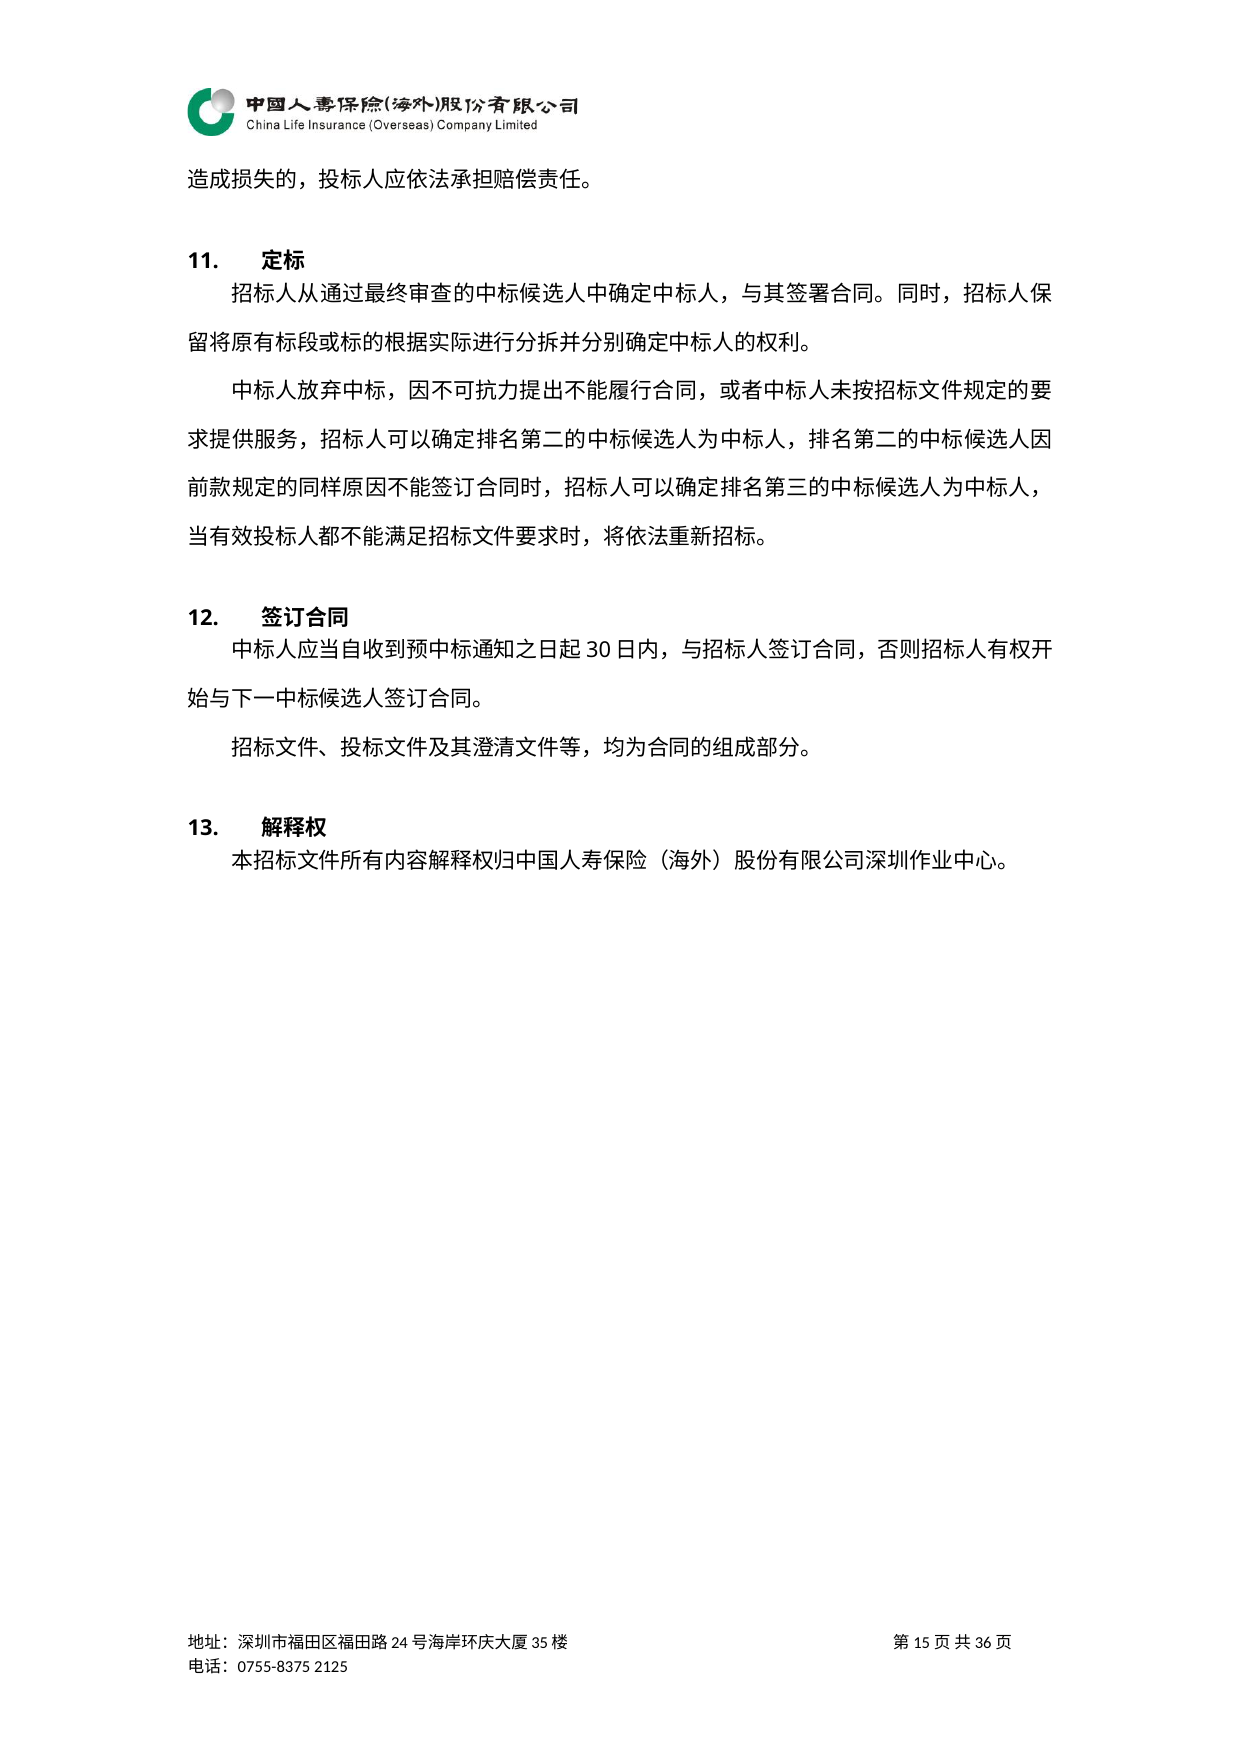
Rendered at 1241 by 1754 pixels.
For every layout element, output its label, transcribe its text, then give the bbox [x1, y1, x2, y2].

text 中标人放弃中标，因不可抗力提出不能履行合同，或者中标人未按招标文件规定的要求提供服务，招标人可以确定排名第二的中标候选人为中标人，排名第二的中标候选人因前款规定的同样原因不能签订合同时，招标人可以确定排名第三的中标候选人为中标人，当有效投标人都不能满足招标文件要求时，将依法重新招标。 [187, 372, 1053, 551]
picture [187, 88, 578, 136]
list 解释权 [187, 810, 1053, 842]
list 签订合同 [187, 599, 1053, 632]
text 中标人应当自收到预中标通知之日起30日内，与招标人签订合同，否则招标人有权开始与下一中标候选人签订合同。 [187, 632, 1053, 713]
text 招标文件、投标文件及其澄清文件等，均为合同的组成部分。 [187, 729, 1053, 762]
text 本招标文件所有内容解释权归中国人寿保险（海外）股份有限公司深圳作业中心。 [187, 842, 1053, 875]
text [187, 162, 1053, 194]
list 定标 [187, 243, 1053, 275]
text 招标人从通过最终审查的中标候选人中确定中标人，与其签署合同。同时，招标人保留将原有标段或标的根据实际进行分拆并分别确定中标人的权利。 [187, 275, 1053, 357]
